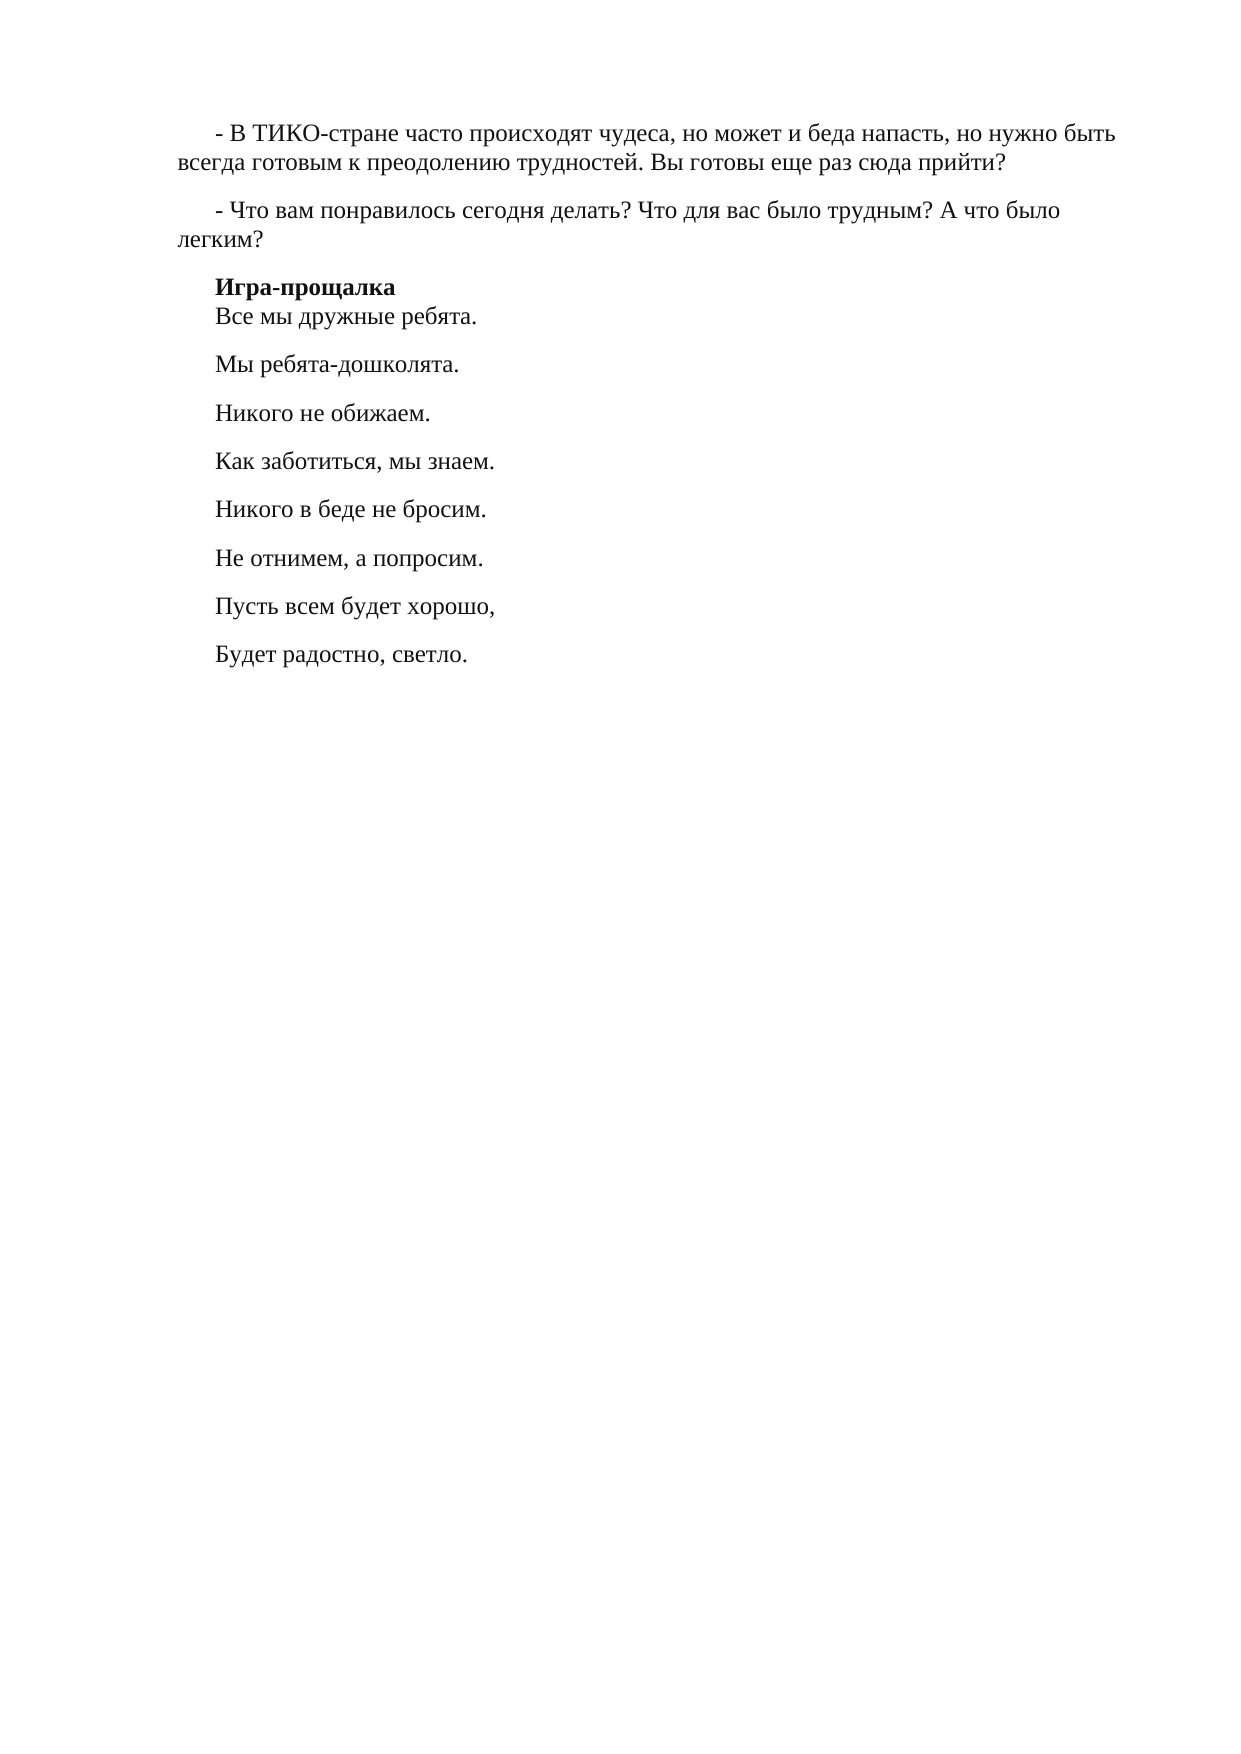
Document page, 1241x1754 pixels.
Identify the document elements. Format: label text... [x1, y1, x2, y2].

text Будет радостно, светло. [177, 639, 1152, 668]
text - В ТИКО-стране часто происходят чудеса, но может и беда напасть, но нужно быть всегда готовым к преодолению трудностей. Вы готовы еще раз сюда прийти? [177, 118, 1152, 176]
text Никого в беде не бросим. [177, 494, 1152, 523]
text Как заботиться, мы знаем. [177, 446, 1152, 475]
text Не отнимем, а попросим. [177, 543, 1152, 571]
text - Что вам понравилось сегодня делать? Что для вас было трудным? А что было легким? [177, 195, 1152, 253]
text Никого не обижаем. [177, 398, 1152, 426]
text Все мы дружные ребята. [177, 301, 1152, 330]
text Мы ребята-дошколята. [177, 349, 1152, 378]
text Пусть всем будет хорошо, [177, 591, 1152, 620]
text Игра-прощалка [177, 272, 1152, 301]
